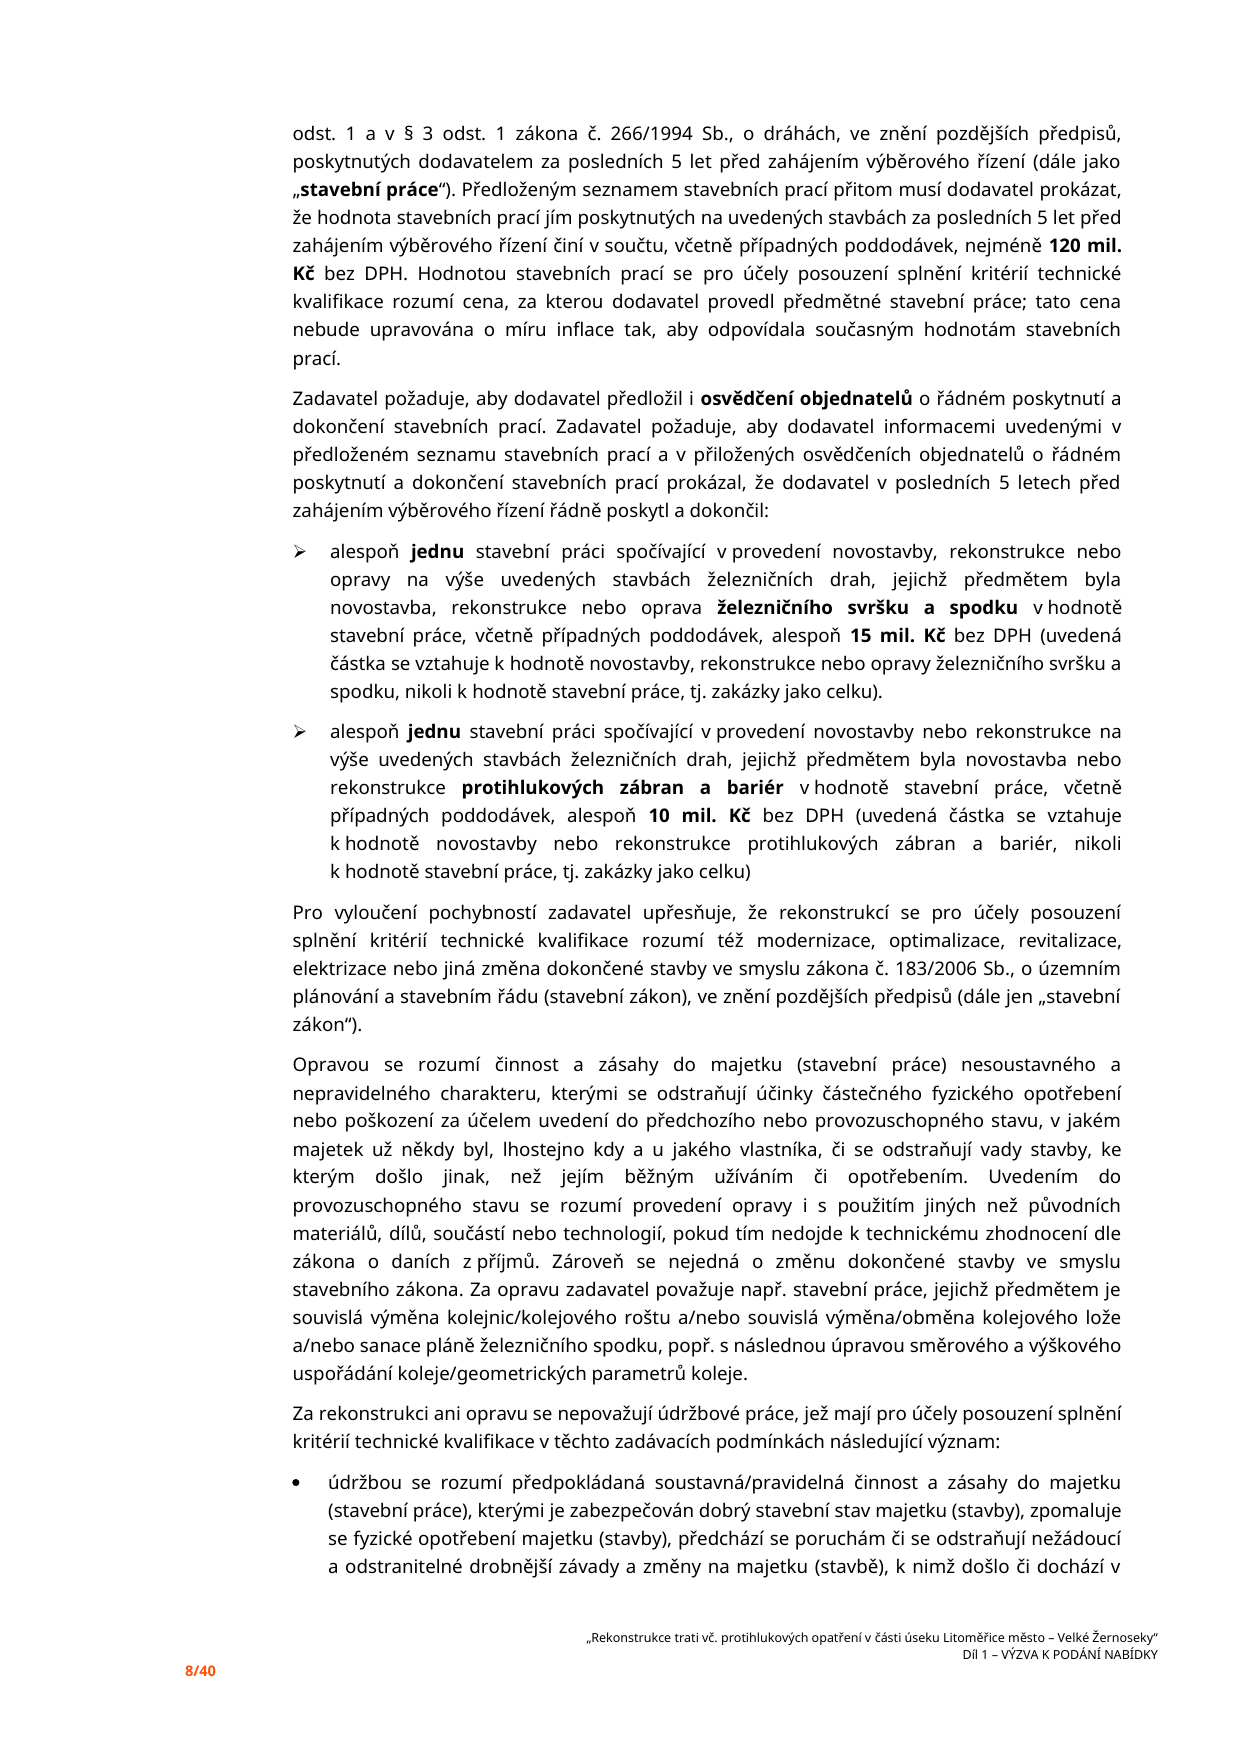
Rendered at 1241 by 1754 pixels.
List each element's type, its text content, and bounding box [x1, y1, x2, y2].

text Zadavatel požaduje, aby dodavatel předložil i osvědčení objednatelů o řádném poskytnutí a dokončení stavebních prací. Zadavatel požaduje, aby dodavatel informacemi uvedenými v předloženém seznamu stavebních prací a v přiložených osvědčeních objednatelů o řádném poskytnutí a dokončení stavebních prací prokázal, že dodavatel v posledních 5 letech před zahájením výběrového řízení řádně poskytl a dokončil: [292, 385, 1122, 523]
list alespoň jednu stavební práci spočívající v provedení novostavby nebo rekonstrukce na výše uvedených stavbách železničních drah, jejichž předmětem byla novostavba nebo rekonstrukce protihlukových zábran a bariér v hodnotě stavební práce, včetně případných poddodávek, alespoň 10 mil. Kč bez DPH (uvedená částka se vztahuje k hodnotě novostavby nebo rekonstrukce protihlukových zábran a bariér, nikoli k hodnotě stavební práce, tj. zakázky jako celku) [292, 718, 1122, 884]
text Opravou se rozumí činnost a zásahy do majetku (stavební práce) nesoustavného a nepravidelného charakteru, kterými se odstraňují účinky částečného fyzického opotřebení nebo poškození za účelem uvedení do předchozího nebo provozuschopného stavu, v jakém majetek už někdy byl, lhostejno kdy a u jakého vlastníka, či se odstraňují vady stavby, ke kterým došlo jinak, než jejím běžným užíváním či opotřebením. Uvedením do provozuschopného stavu se rozumí provedení opravy i s použitím jiných než původních materiálů, dílů, součástí nebo technologií, pokud tím nedojde k technickému zhodnocení dle zákona o daních z příjmů. Zároveň se nejedná o změnu dokončené stavby ve smyslu stavebního zákona. Za opravu zadavatel považuje např. stavební práce, jejichž předmětem je souvislá výměna kolejnic/kolejového roštu a/nebo souvislá výměna/obměna kolejového lože a/nebo sanace pláně železničního spodku, popř. s následnou úpravou směrového a výškového uspořádání koleje/geometrických parametrů koleje. [292, 1052, 1122, 1386]
text Pro vyloučení pochybností zadavatel upřesňuje, že rekonstrukcí se pro účely posouzení splnění kritérií technické kvalifikace rozumí též modernizace, optimalizace, revitalizace, elektrizace nebo jiná změna dokončené stavby ve smyslu zákona č. 183/2006 Sb., o územním plánování a stavebním řádu (stavební zákon), ve znění pozdějších předpisů (dále jen „stavební zákon“). [292, 899, 1122, 1037]
text Za rekonstrukci ani opravu se nepovažují údržbové práce, jež mají pro účely posouzení splnění kritérií technické kvalifikace v těchto zadávacích podmínkách následující význam: [292, 1401, 1122, 1454]
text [292, 1469, 1122, 1579]
list alespoň jednu stavební práci spočívající v provedení novostavby, rekonstrukce nebo opravy na výše uvedených stavbách železničních drah, jejichž předmětem byla novostavba, rekonstrukce nebo oprava železničního svršku a spodku v hodnotě stavební práce, včetně případných poddodávek, alespoň 15 mil. Kč bez DPH (uvedená částka se vztahuje k hodnotě novostavby, rekonstrukce nebo opravy železničního svršku a spodku, nikoli k hodnotě stavební práce, tj. zakázky jako celku). [292, 538, 1122, 703]
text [292, 121, 1122, 370]
